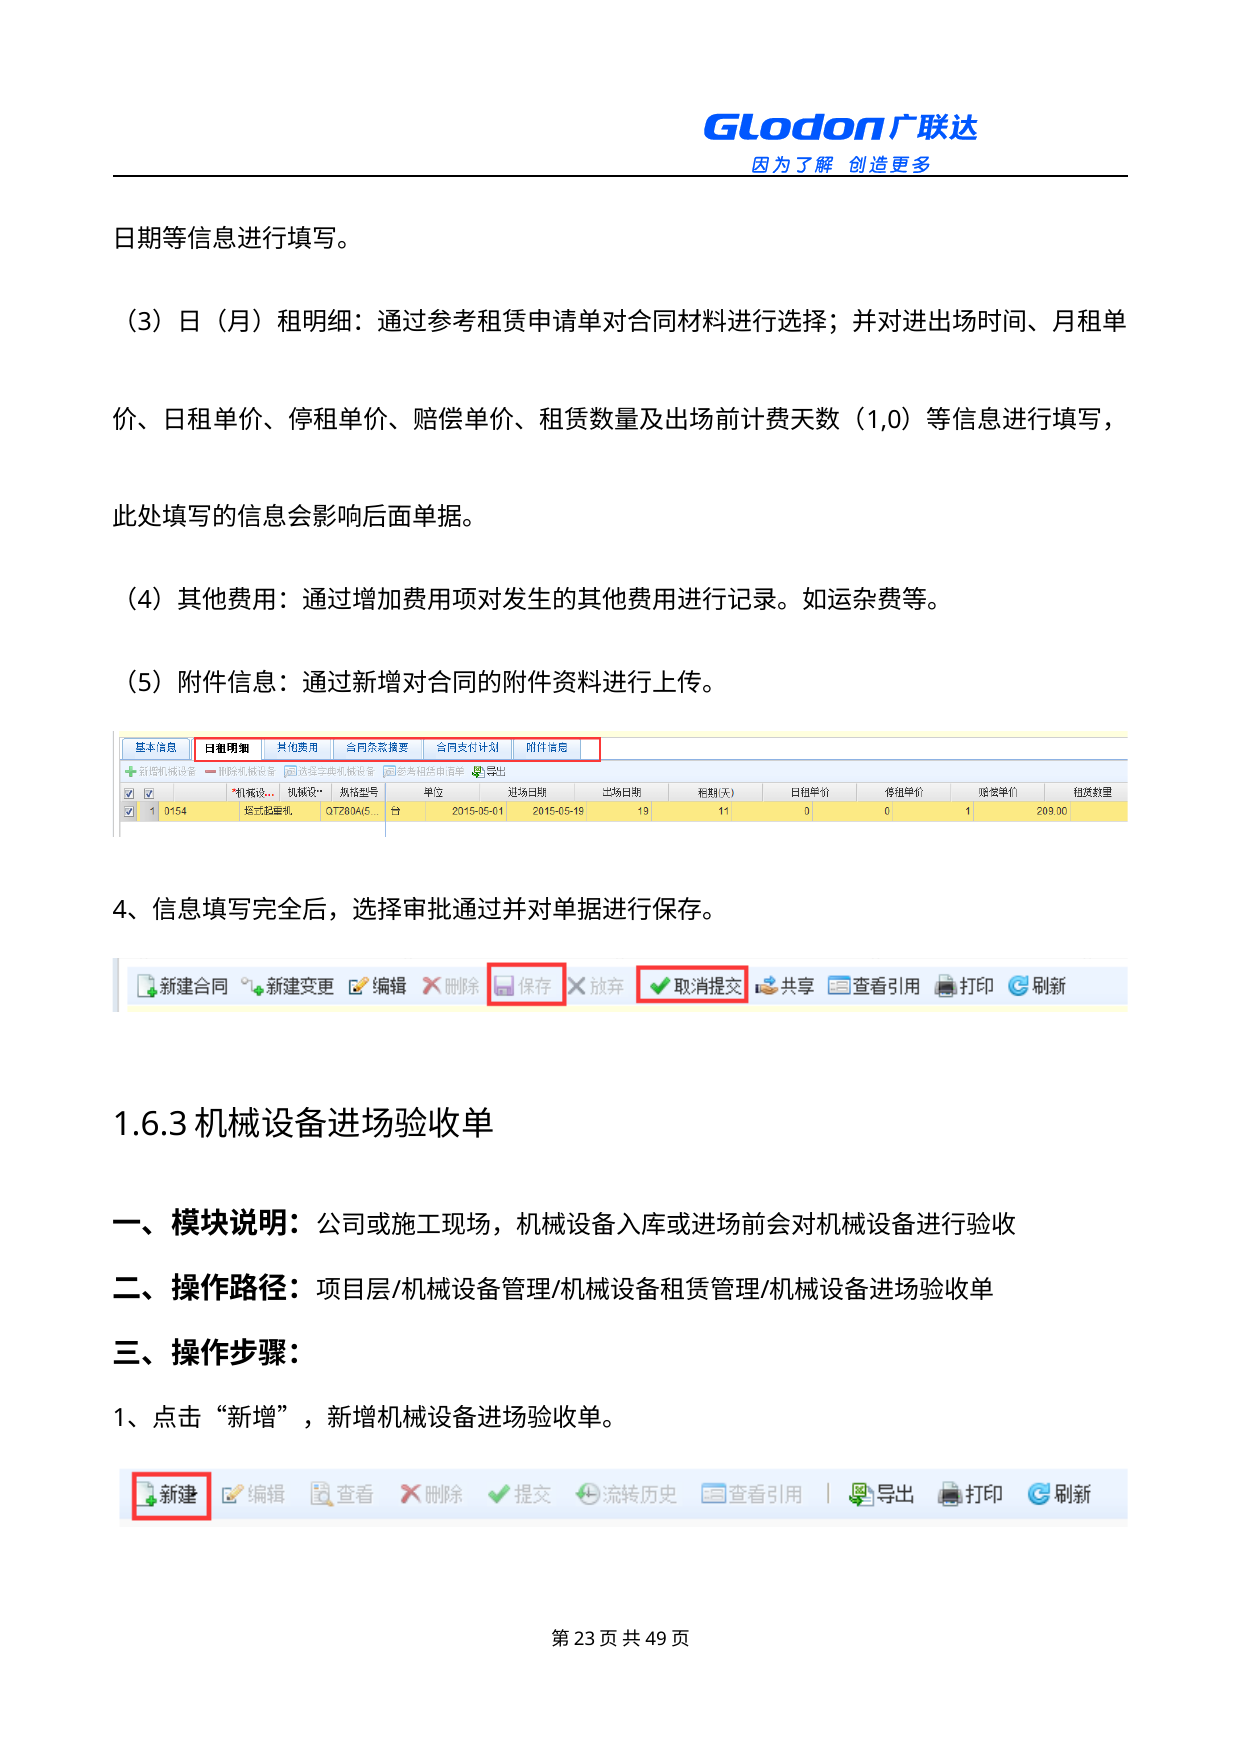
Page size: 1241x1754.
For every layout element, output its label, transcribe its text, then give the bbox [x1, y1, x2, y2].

text （5）附件信息：通过新增对合同的附件资料进行上传。 [112, 648, 1128, 713]
text 三、操作步骤： [112, 1318, 1128, 1383]
text 4、信息填写完全后，选择审批通过并对单据进行保存。 [112, 875, 1128, 940]
picture [112, 958, 1128, 1012]
picture [112, 731, 1128, 837]
text （3）日（月）租明细：通过参考租赁申请单对合同材料进行选择；并对进出场时间、月租单价、日租单价、停租单价、赔偿单价、租赁数量及出场前计费天数（1,0）等信息进行填写，此处填写的信息会影响后面单据。 [112, 287, 1128, 547]
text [112, 204, 1128, 269]
text 一、模块说明：公司或施工现场，机械设备入库或进场前会对机械设备进行验收 [112, 1188, 1128, 1253]
text 1、点击“新增”，新增机械设备进场验收单。 [112, 1383, 1128, 1448]
subtitle 1.6.3机械设备进场验收单 [112, 1088, 1128, 1153]
text （4）其他费用：通过增加费用项对发生的其他费用进行记录。如运杂费等。 [112, 565, 1128, 630]
text 二、操作路径：项目层/机械设备管理/机械设备租赁管理/机械设备进场验收单 [112, 1253, 1128, 1318]
picture [112, 1466, 1128, 1527]
